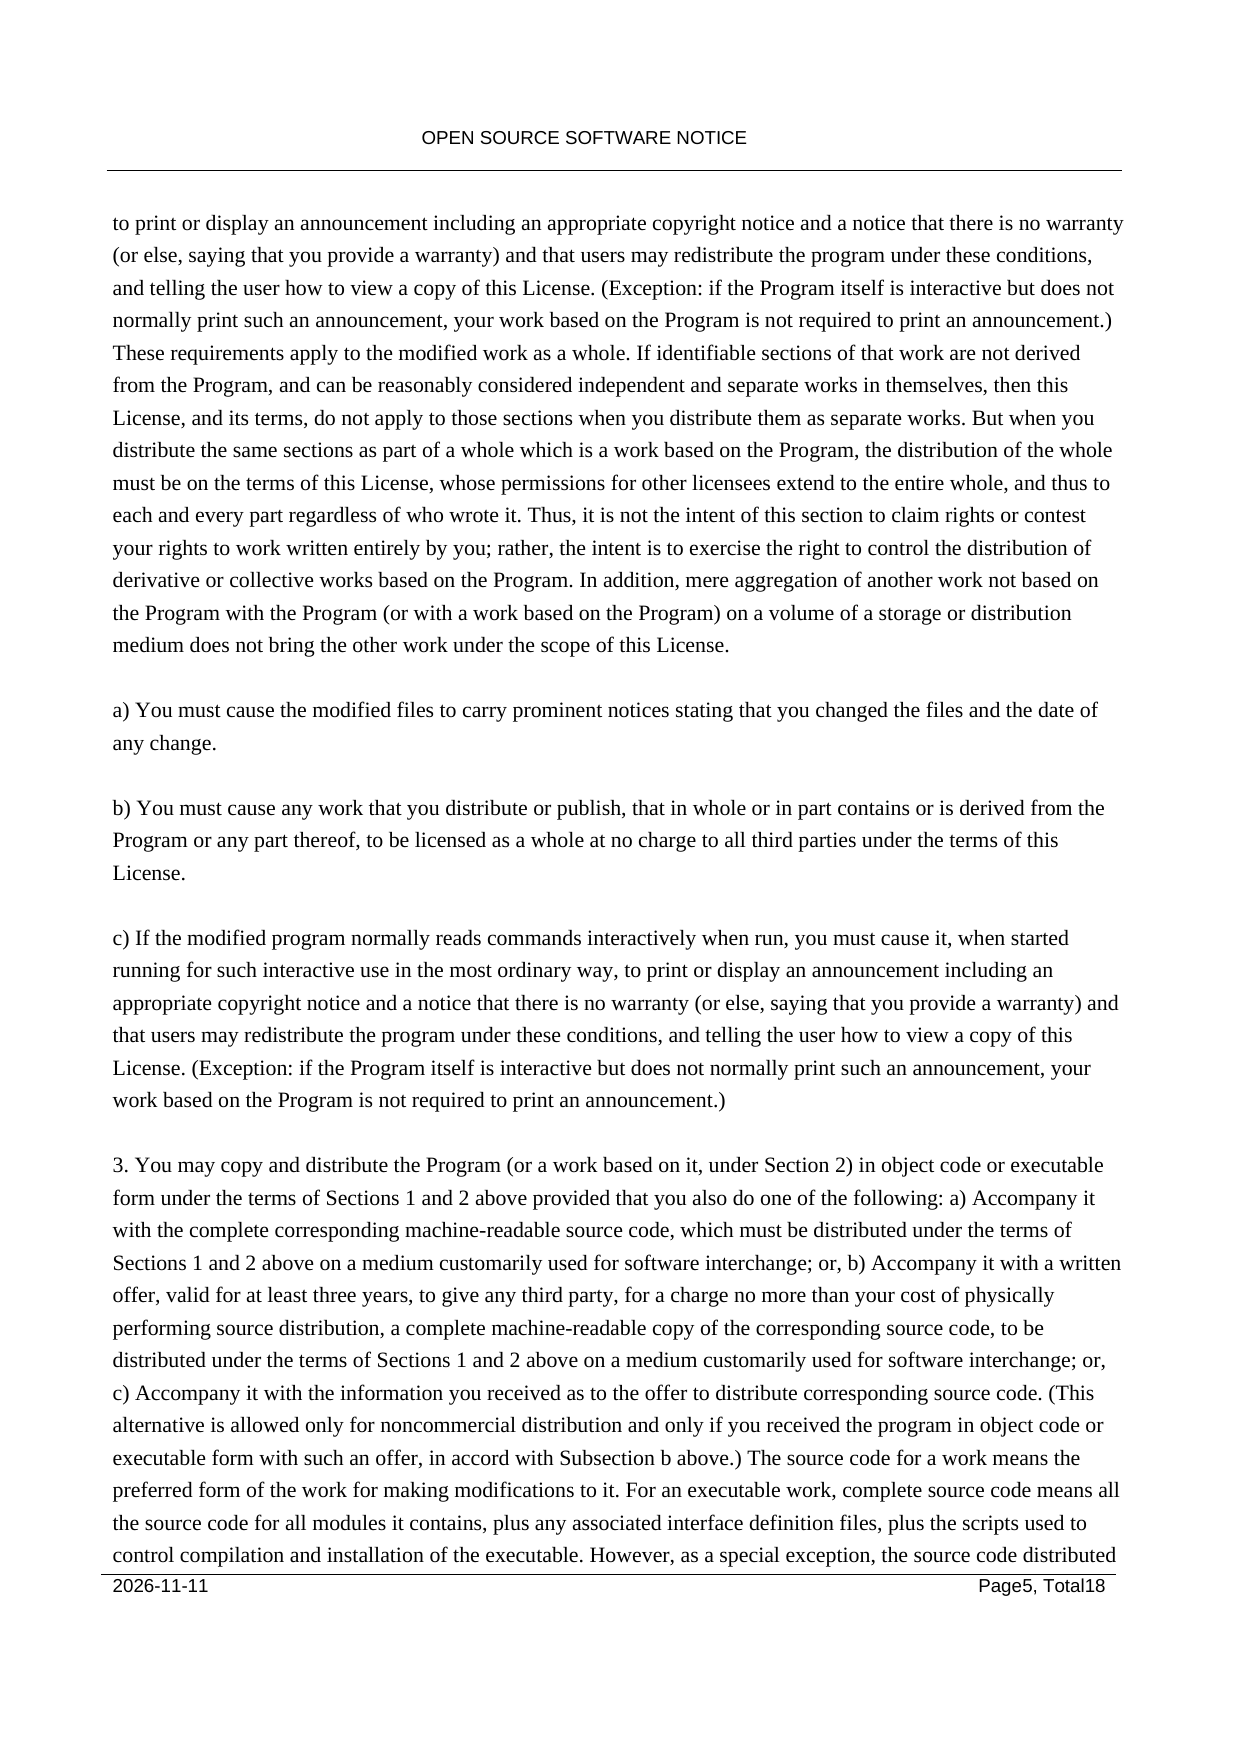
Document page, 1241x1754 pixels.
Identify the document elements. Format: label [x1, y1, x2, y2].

text [112, 206, 1128, 1571]
